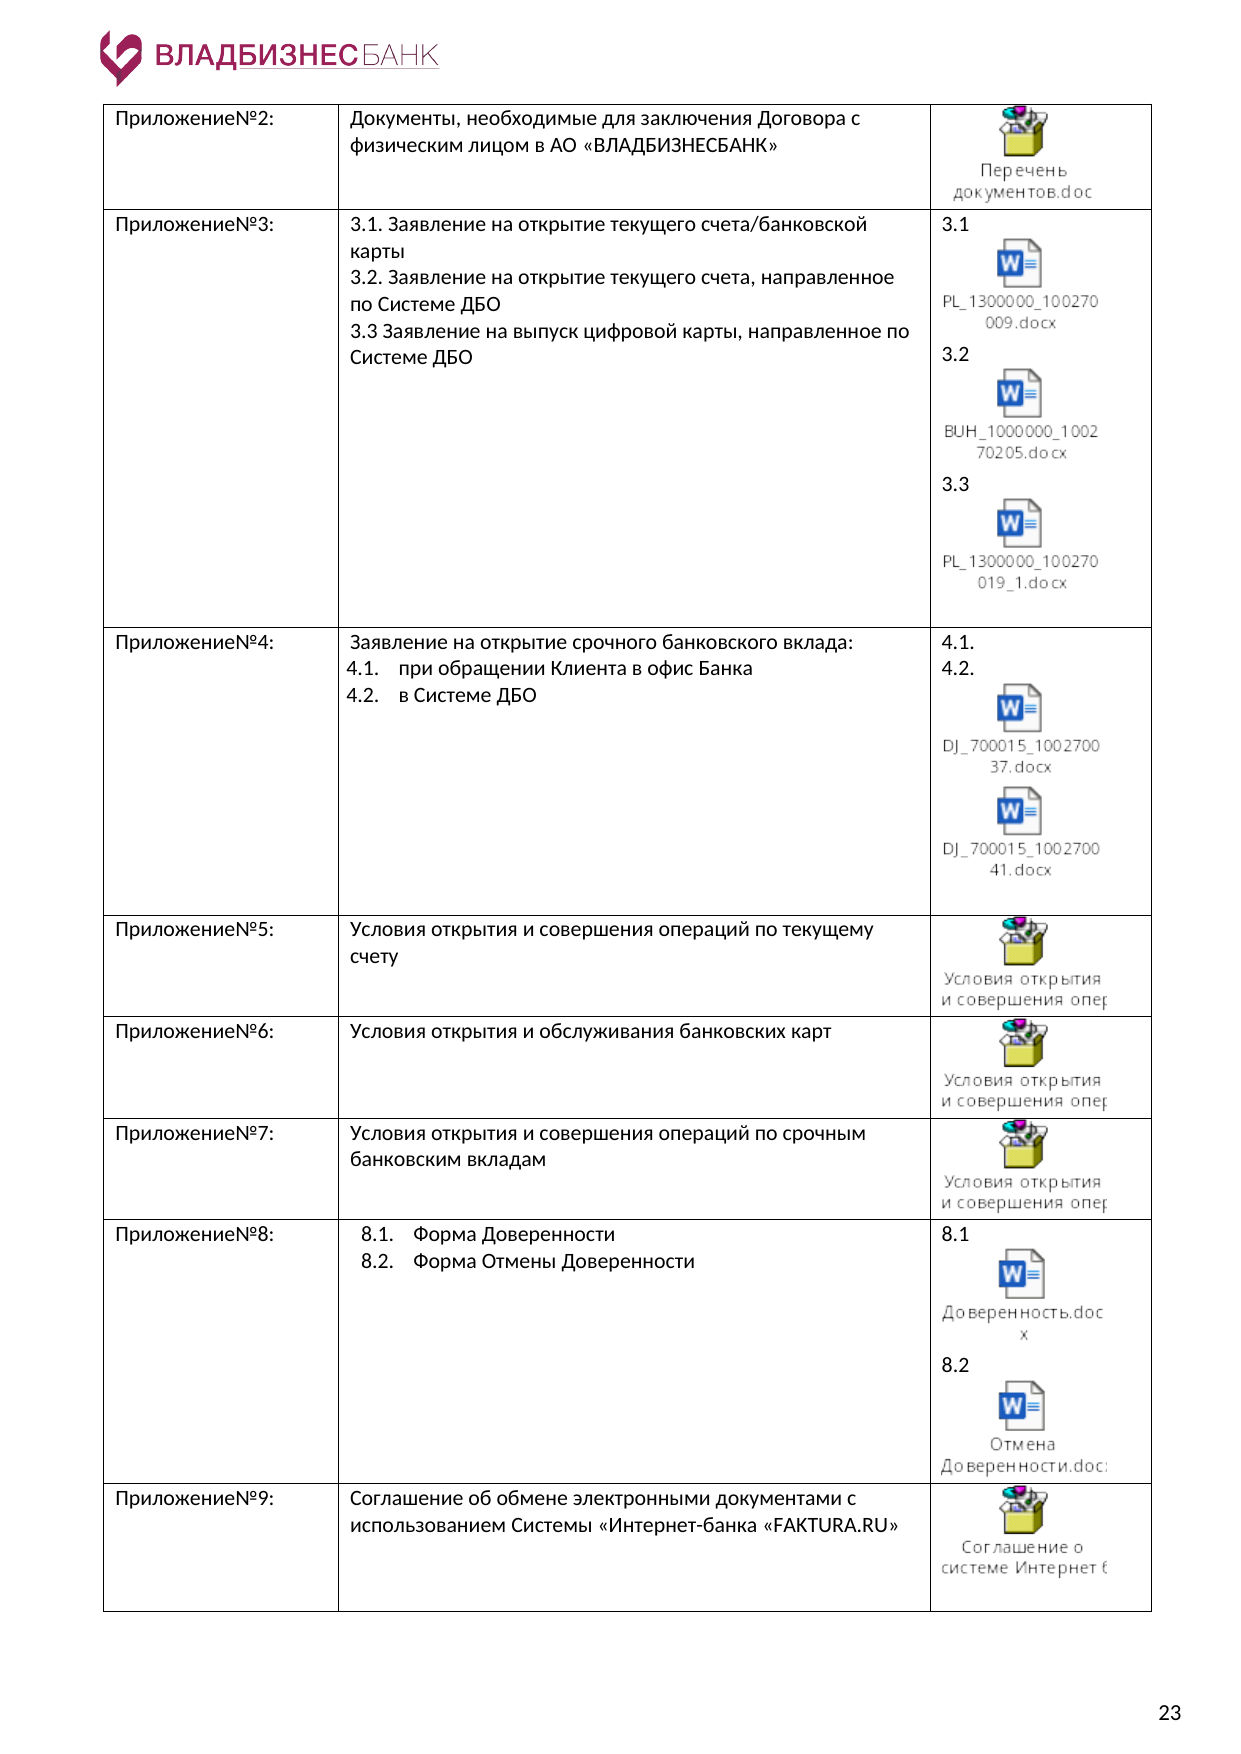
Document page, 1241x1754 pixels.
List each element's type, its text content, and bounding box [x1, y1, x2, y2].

table_cell Приложение№8: [104, 1220, 338, 1483]
table_cell [931, 916, 1151, 1016]
table_cell Условия открытия и обслуживания банковских карт [339, 1017, 930, 1118]
table_cell Приложение№2: [104, 105, 338, 209]
picture [59, 29, 480, 89]
table_cell Приложение№9: [104, 1484, 338, 1611]
table_cell Документы, необходимые для заключения Договора с физическим лицом в АО «ВЛАДБИЗНЕСБАНК» [339, 105, 930, 209]
table_cell Форма Доверенности Форма Отмены Доверенности [339, 1220, 930, 1483]
table_cell 3.1. Заявление на открытие текущего счета/банковской карты 3.2. Заявление на открытие текущего счета, направленное по Системе ДБО 3.3 Заявление на выпуск цифровой карты, направленное по Системе ДБО [339, 210, 930, 627]
table_cell Приложение№5: [104, 916, 338, 1016]
table_cell Приложение№7: [104, 1119, 338, 1219]
table_cell Условия открытия и совершения операций по текущему счету [339, 916, 930, 1016]
table_cell [931, 1119, 1151, 1219]
table_cell [931, 105, 1151, 209]
table_cell Приложение№6: [104, 1017, 338, 1118]
table_cell [931, 1017, 1151, 1118]
table_cell 3.1 3.2 3.3 [931, 210, 1151, 627]
table_cell Условия открытия и совершения операций по срочным банковским вкладам [339, 1119, 930, 1219]
table_cell Соглашение об обмене электронными документами с использованием Системы «Интернет-банка «FAKTURA.RU» [339, 1484, 930, 1611]
table_cell [931, 1484, 1151, 1611]
table_cell 8.1 8.2 [931, 1220, 1151, 1483]
table_cell Приложение№4: [104, 628, 338, 914]
table_cell Заявление на открытие срочного банковского вклада: при обращении Клиента в офис Банка в Системе ДБО [339, 628, 930, 914]
table_cell 4.1. 4.2. [931, 628, 1151, 914]
table_cell Приложение№3: [104, 210, 338, 627]
